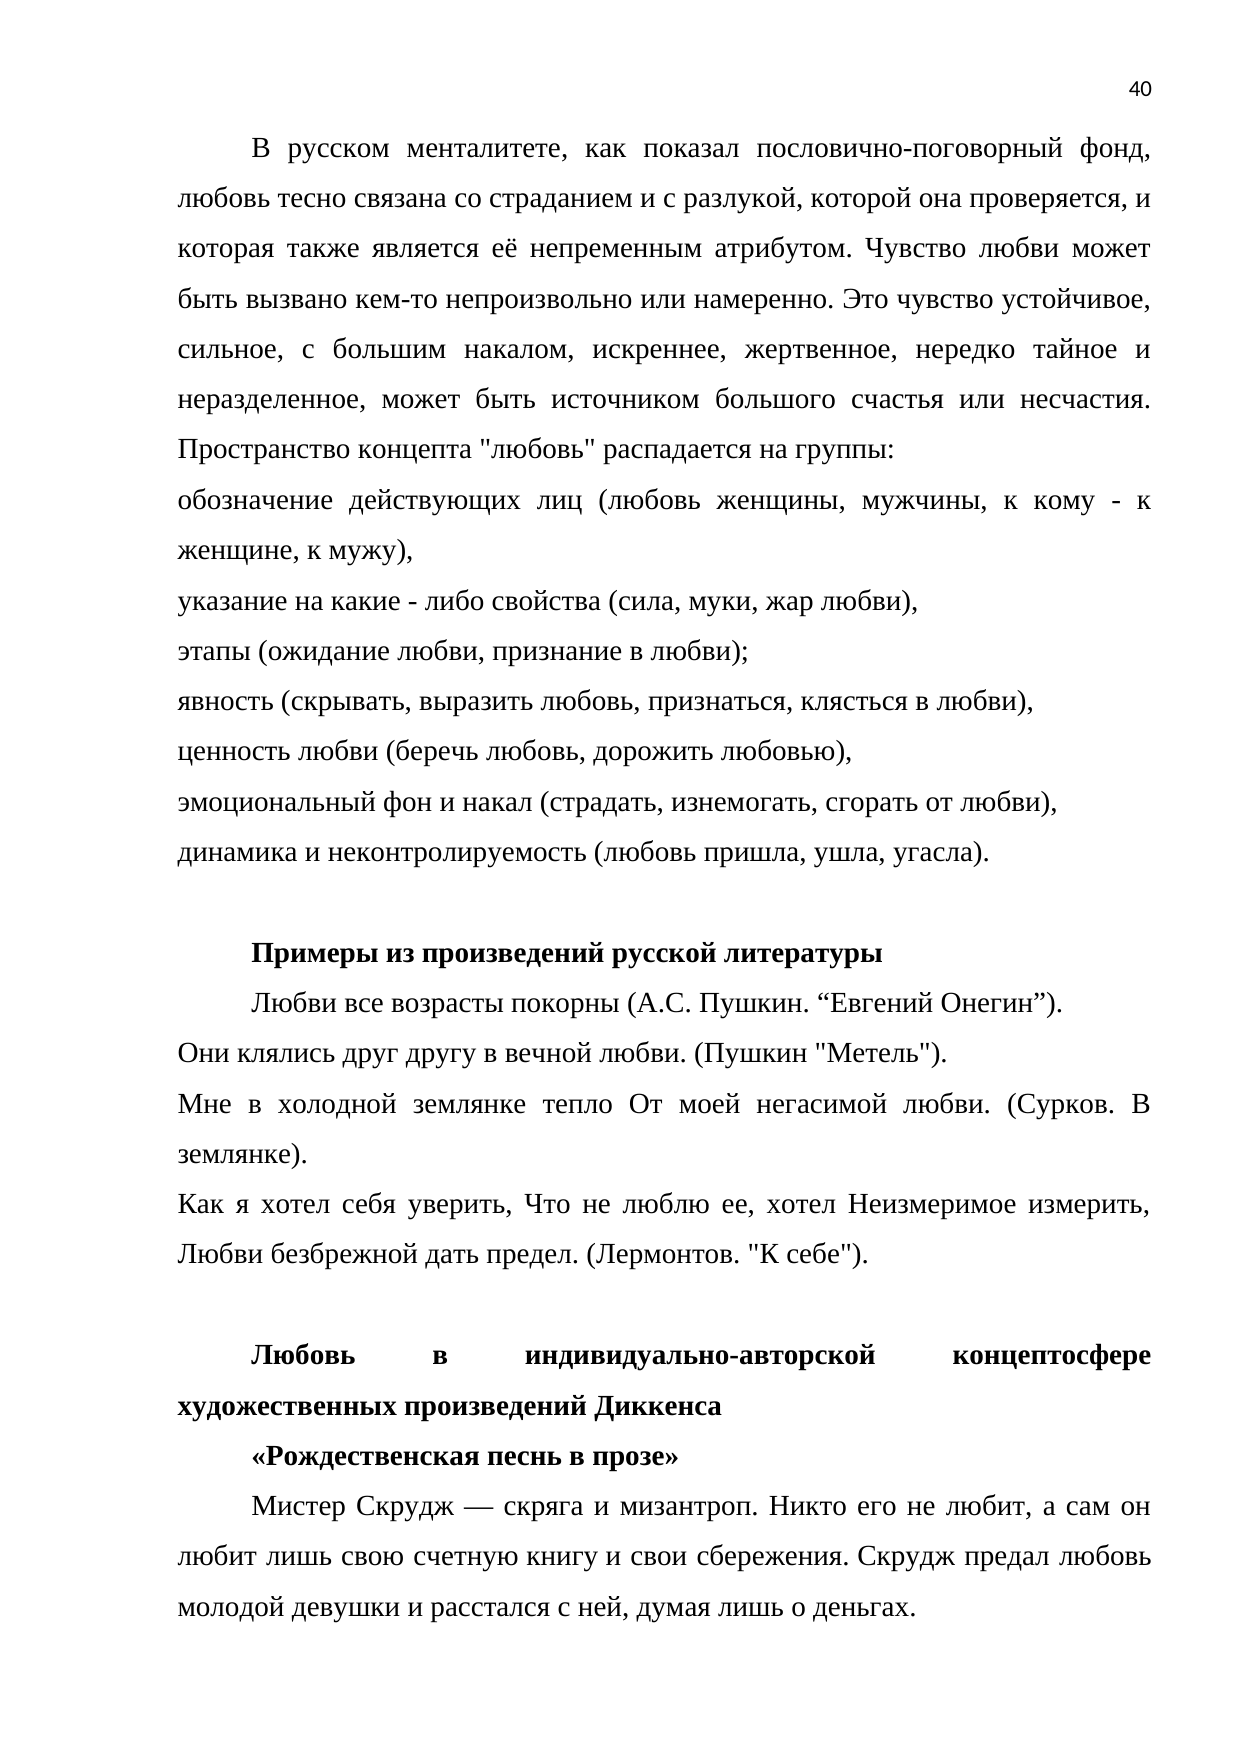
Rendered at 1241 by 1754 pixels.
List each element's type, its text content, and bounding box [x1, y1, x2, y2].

text Любовь в индивидуально-авторской концептосфере художественных произведений Диккенса [177, 1337, 1152, 1421]
text Любви все возрасты покорны (А.С. Пушкин. “Евгений Онегин”). [177, 985, 1152, 1019]
text эмоциональный фон и накал (страдать, изнемогать, сгорать от любви), [177, 784, 1152, 817]
text этапы (ожидание любви, признание в любви); [177, 633, 1152, 666]
text Примеры из произведений русской литературы [177, 935, 1152, 968]
text динамика и неконтролируемость (любовь пришла, ушла, угасла). [177, 834, 1152, 868]
text Как я хотел себя уверить, Что не люблю ее, хотел Неизмеримое измерить, Любви безбрежной дать предел. (Лермонтов. "К себе"). [177, 1186, 1152, 1270]
text В русском менталитете, как показал пословично-поговорный фонд, любовь тесно связана со страданием и с разлукой, которой она проверяется, и которая также является её непременным атрибутом. Чувство любви может быть вызвано кем-то непроизвольно или намеренно. Это чувство устойчивое, сильное, с большим накалом, искреннее, жертвенное, нередко тайное и неразделенное, может быть источником большого счастья или несчастия. Пространство концепта "любовь" распадается на группы: [177, 130, 1152, 465]
text указание на какие - либо свойства (сила, муки, жар любви), [177, 583, 1152, 616]
text обозначение действующих лиц (любовь женщины, мужчины, к кому - к женщине, к мужу), [177, 482, 1152, 566]
text ценность любви (беречь любовь, дорожить любовью), [177, 733, 1152, 767]
text явность (скрывать, выразить любовь, признаться, клясться в любви), [177, 683, 1152, 717]
text Мне в холодной землянке тепло От моей негасимой любви. (Сурков. В землянке). [177, 1086, 1152, 1169]
text Мистер Скрудж — скряга и мизантроп. Никто его не любит, а сам он любит лишь свою счетную книгу и свои сбережения. Скрудж предал любовь молодой девушки и расстался с ней, думая лишь о деньгах. [177, 1488, 1152, 1622]
text Они клялись друг другу в вечной любви. (Пушкин "Метель"). [177, 1035, 1152, 1069]
text «Рождественская песнь в прозе» [177, 1438, 1152, 1471]
